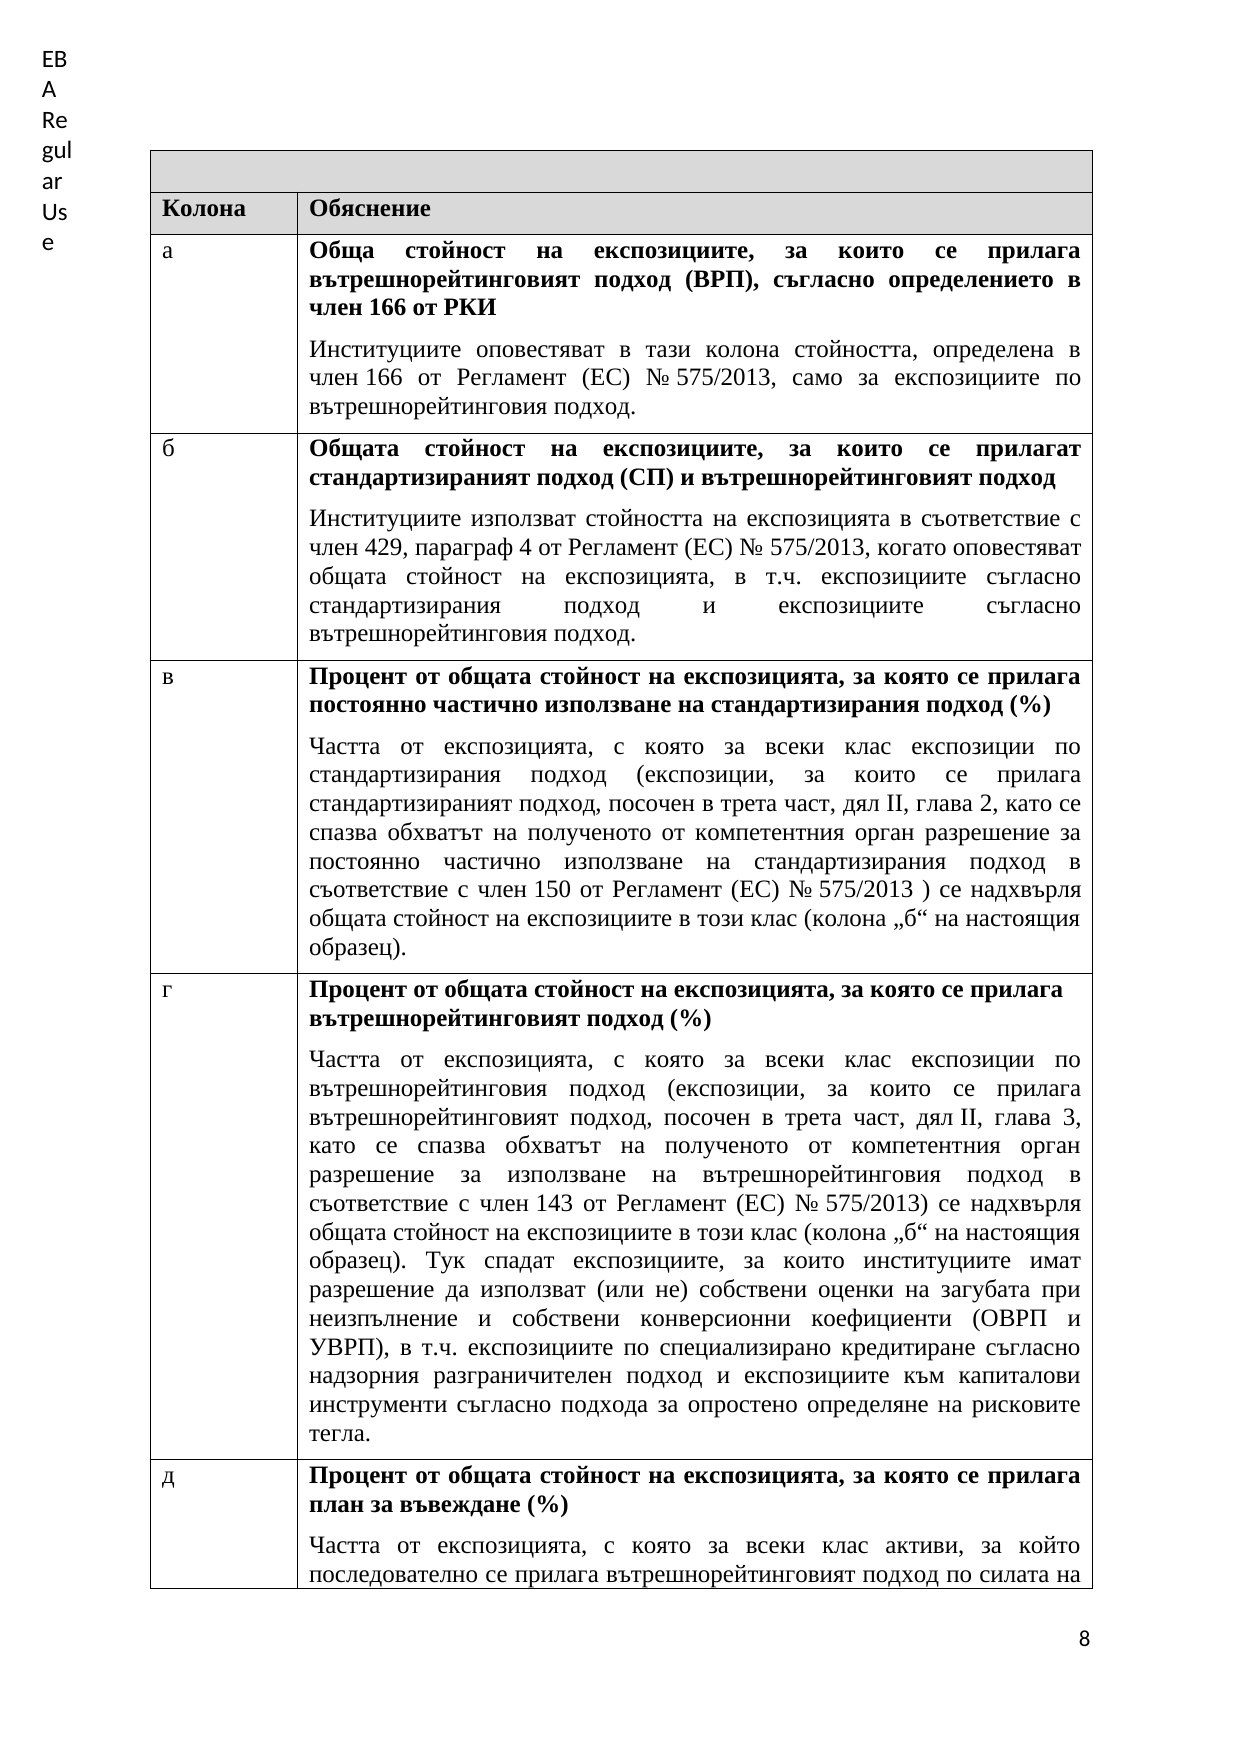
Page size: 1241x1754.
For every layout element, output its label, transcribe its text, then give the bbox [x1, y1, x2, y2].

table_cell д [151, 1460, 297, 1588]
table_cell г [151, 974, 297, 1459]
table_cell в [151, 661, 297, 973]
table_cell Процент от общата стойност на експозицията, за която се прилага постоянно частично използване на стандартизирания подход (%) Частта от експозицията, с която за всеки клас експозиции по стандартизирания подход (експозиции, за които се прилага стандартизираният подход, посочен в трета част, дял II, глава 2, като се спазва обхватът на полученото от компетентния орган разрешение за постоянно частично използване на стандартизирания подход в съответствие с член 150 от Регламент (ЕС) № 575/2013 ) се надхвърля общата стойност на експозициите в този клас (колона „б“ на настоящия образец). [298, 661, 1092, 973]
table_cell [298, 1460, 1092, 1588]
table_cell Колона [151, 193, 297, 234]
table_cell a [151, 235, 297, 432]
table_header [151, 151, 1092, 192]
table_cell Обяснение [298, 193, 1092, 234]
table_cell б [151, 434, 297, 660]
table_cell Общата стойност на експозициите, за които се прилагат стандартизираният подход (СП) и вътрешнорейтинговият подход Институциите използват стойността на експозицията в съответствие с член 429, параграф 4 от Регламент (ЕС) № 575/2013, когато оповестяват общата стойност на експозицията, в т.ч. експозициите съгласно стандартизирания подход и експозициите съгласно вътрешнорейтинговия подход. [298, 434, 1092, 660]
table_cell Процент от общата стойност на експозицията, за която се прилага вътрешнорейтинговият подход (%) Частта от експозицията, с която за всеки клас експозиции по вътрешнорейтинговия подход (експозиции, за които се прилага вътрешнорейтинговият подход, посочен в трета част, дял II, глава 3, като се спазва обхватът на полученото от компетентния орган разрешение за използване на вътрешнорейтинговия подход в съответствие с член 143 от Регламент (ЕС) № 575/2013) се надхвърля общата стойност на експозициите в този клас (колона „б“ на настоящия образец). Тук спадат експозициите, за които институциите имат разрешение да използват (или не) собствени оценки на загубата при неизпълнение и собствени конверсионни коефициенти (ОВРП и УВРП), в т.ч. експозициите по специализирано кредитиране съгласно надзорния разграничителен подход и експозициите към капиталови инструменти съгласно подхода за опростено определяне на рисковите тегла. [298, 974, 1092, 1459]
table_cell Обща стойност на експозициите, за които се прилага вътрешнорейтинговият подход (ВРП), съгласно определението в член 166 от РКИ Институциите оповестяват в тази колона стойността, определена в член 166 от Регламент (ЕС) № 575/2013, само за експозициите по вътрешнорейтинговия подход. [298, 235, 1092, 432]
